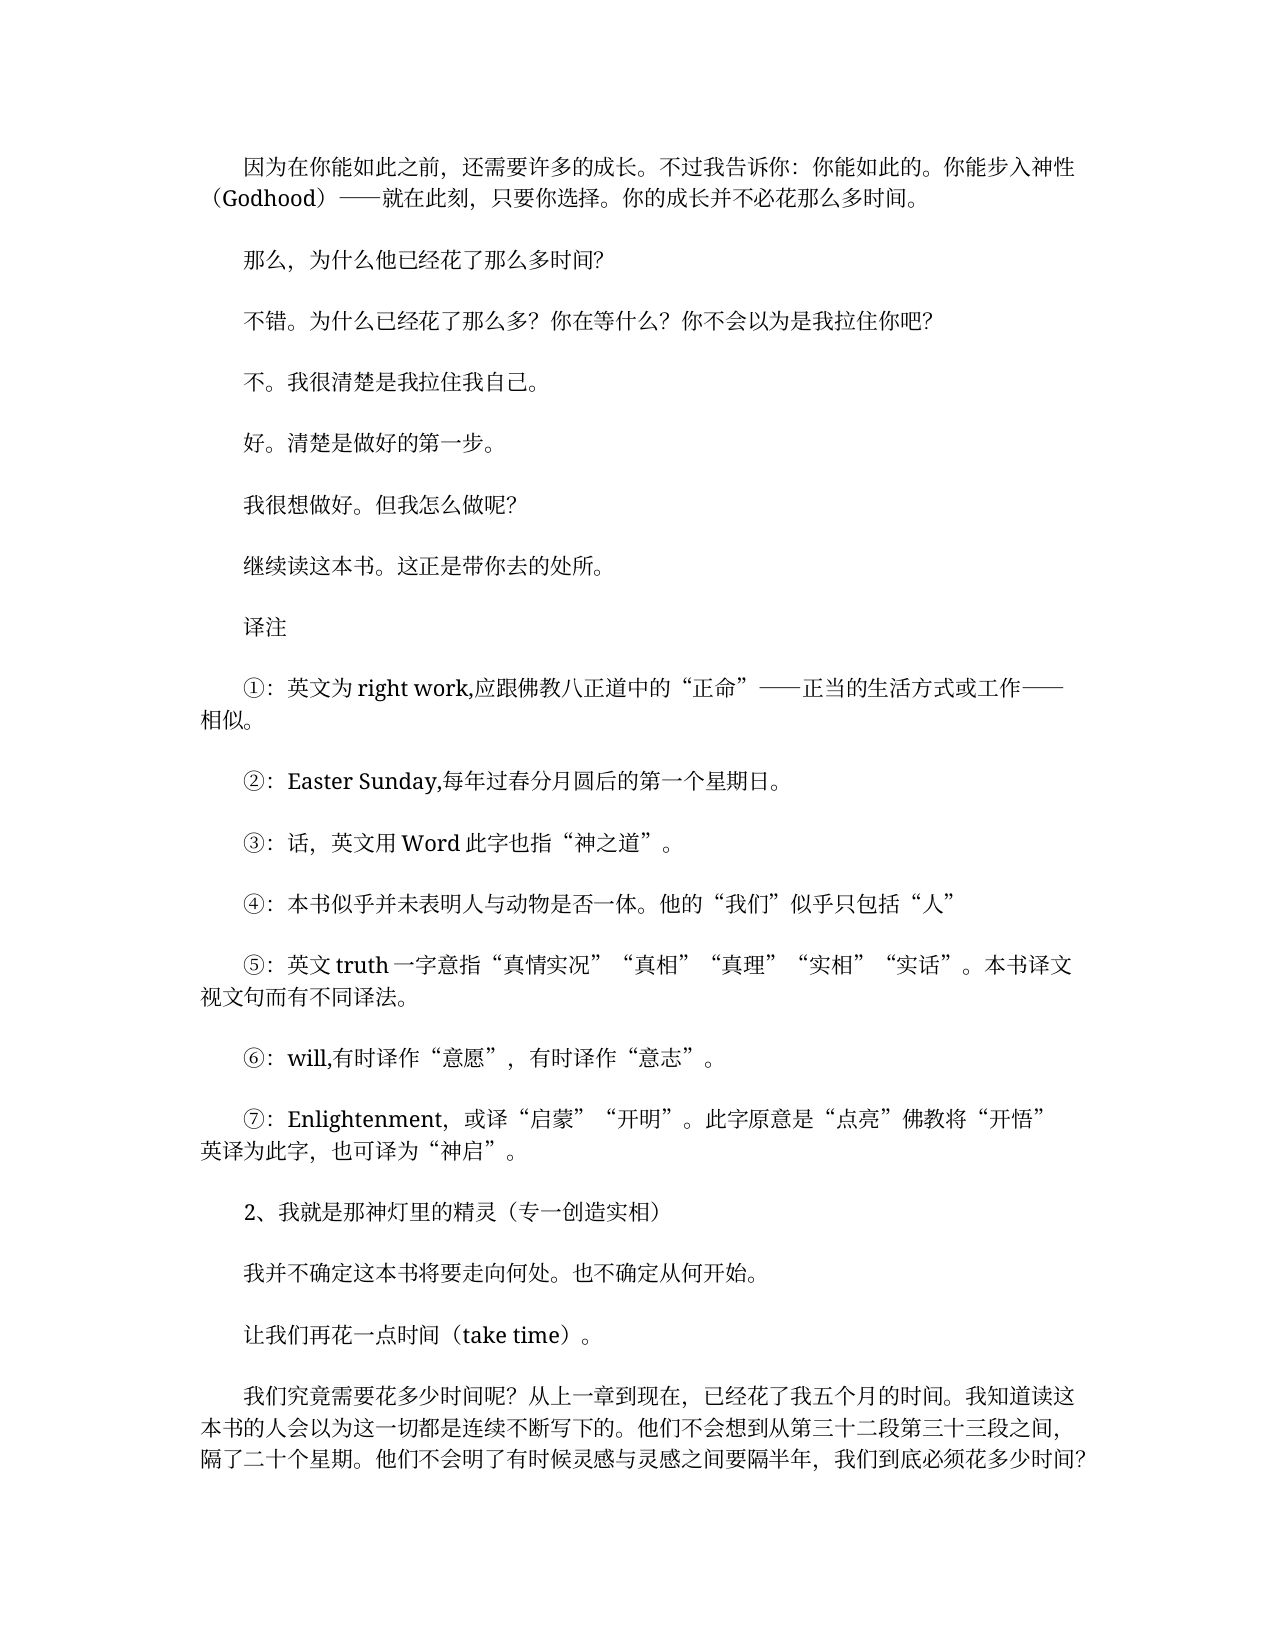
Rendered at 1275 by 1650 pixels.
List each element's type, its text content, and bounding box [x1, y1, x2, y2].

text 继续读这本书。这正是带你去的处所。 [200, 549, 1075, 581]
text ⑥：will,有时译作“意愿”，有时译作“意志”。 [200, 1041, 1075, 1073]
text ③：话，英文用Word此字也指“神之道”。 [200, 826, 1075, 857]
text ①：英文为right work,应跟佛教八正道中的“正命”——正当的生活方式或工作——相似。 [200, 672, 1075, 734]
text ②：Easter Sunday,每年过春分月圆后的第一个星期日。 [200, 764, 1075, 796]
text 因为在你能如此之前，还需要许多的成长。不过我告诉你：你能如此的。你能步入神性（Godhood）——就在此刻，只要你选择。你的成长并不必花那么多时间。 [200, 150, 1075, 213]
text 让我们再花一点时间（take time）。 [200, 1318, 1075, 1349]
text 不错。为什么已经花了那么多？你在等什么？你不会以为是我拉住你吧？ [200, 304, 1075, 336]
text 2、我就是那神灯里的精灵（专一创造实相） [200, 1195, 1075, 1227]
text 我们究竟需要花多少时间呢？从上一章到现在，已经花了我五个月的时间。我知道读这本书的人会以为这一切都是连续不断写下的。他们不会想到从第三十二段第三十三段之间，隔了二十个星期。他们不会明了有时候灵感与灵感之间要隔半年，我们到底必须花多少时间？ [200, 1379, 1075, 1474]
text 我并不确定这本书将要走向何处。也不确定从何开始。 [200, 1257, 1075, 1288]
text 好。清楚是做好的第一步。 [200, 427, 1075, 458]
text ④：本书似乎并未表明人与动物是否一体。他的“我们”似乎只包括“人” [200, 887, 1075, 918]
text 我很想做好。但我怎么做呢？ [200, 488, 1075, 519]
text 不。我很清楚是我拉住我自己。 [200, 365, 1075, 397]
text 译注 [200, 610, 1075, 642]
text ⑦：Enlightenment，或译“启蒙”“开明”。此字原意是“点亮”佛教将“开悟”英译为此字，也可译为“神启”。 [200, 1102, 1075, 1166]
text ⑤：英文truth一字意指“真情实况”“真相”“真理”“实相”“实话”。本书译文视文句而有不同译法。 [200, 948, 1075, 1011]
text 那么，为什么他已经花了那么多时间？ [200, 243, 1075, 274]
